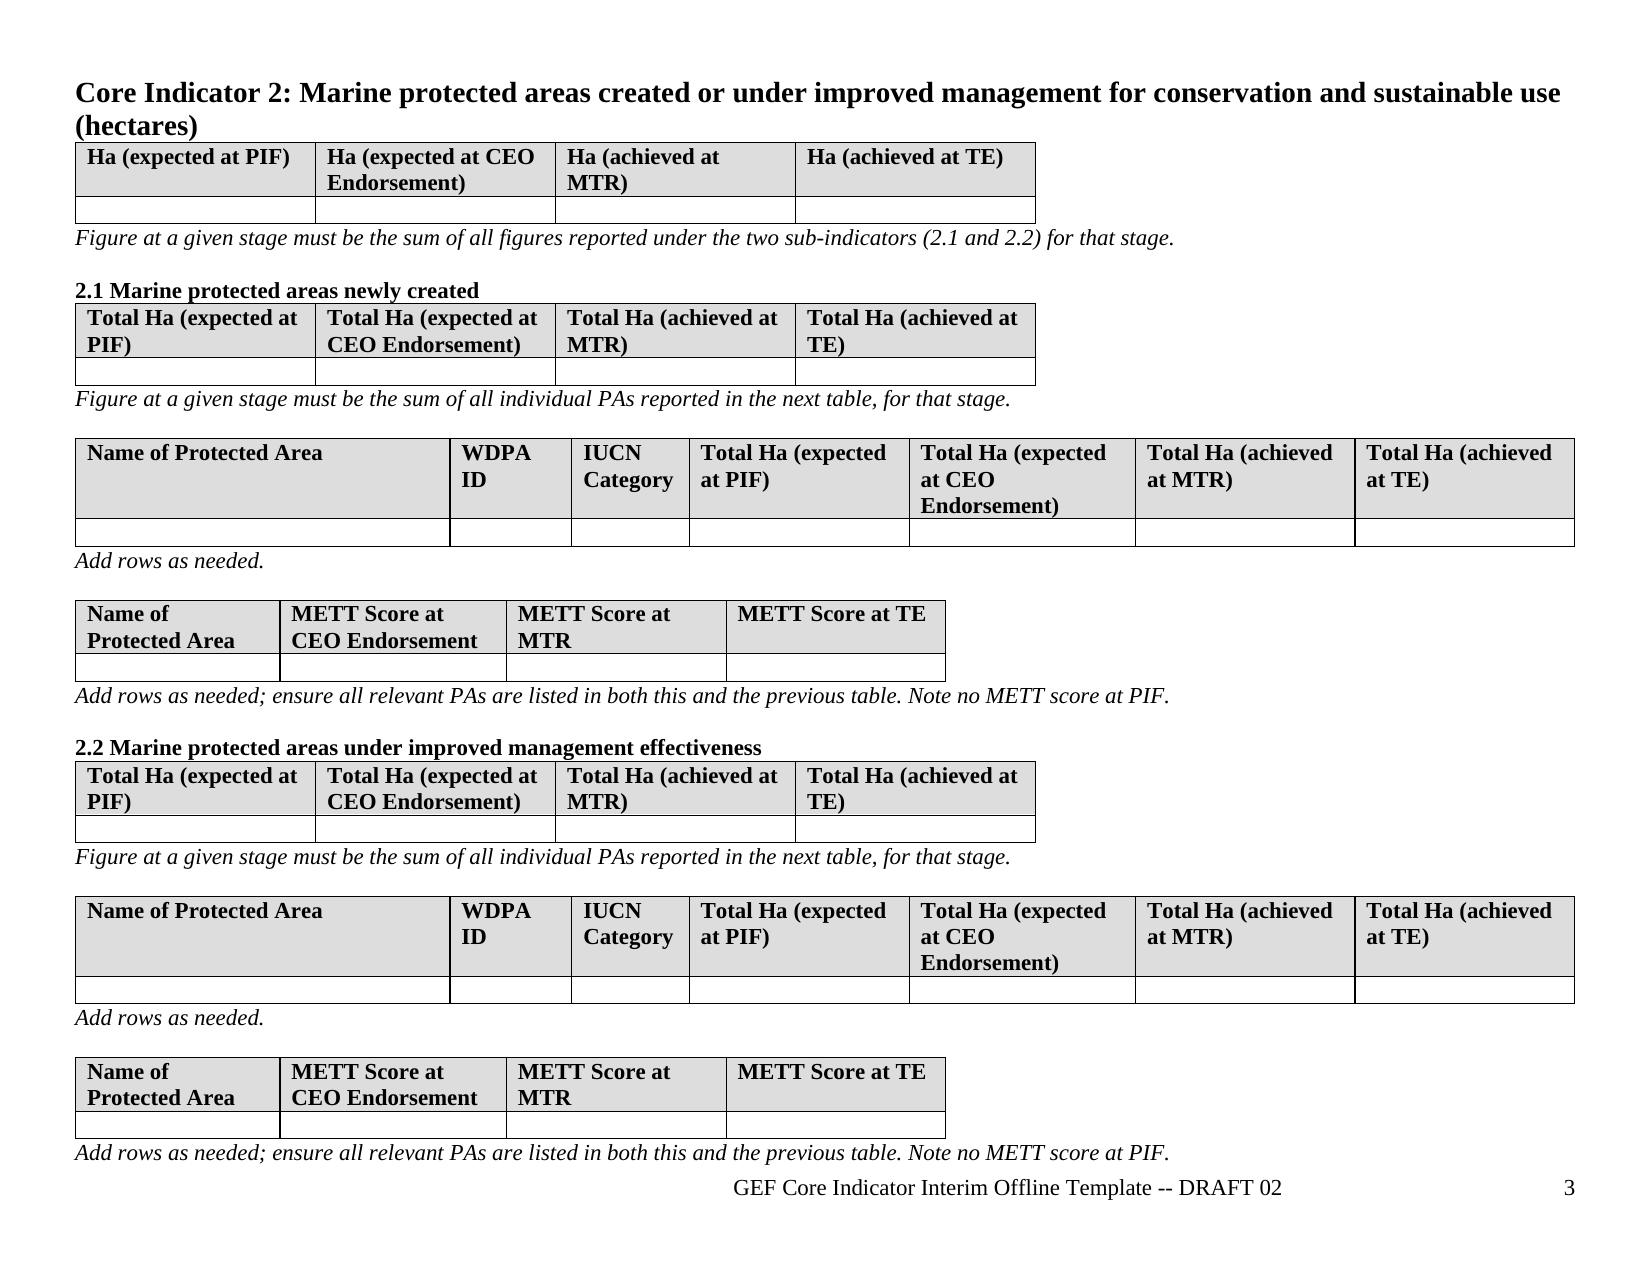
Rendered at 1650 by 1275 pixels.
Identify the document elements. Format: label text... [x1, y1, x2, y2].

table_header Name of Protected Area [76, 1058, 279, 1111]
table_header Name of Protected Area [76, 897, 449, 976]
table_header Total Ha (achieved at MTR) [556, 304, 795, 357]
table_header WDPA ID [451, 439, 571, 518]
table_cell [910, 977, 1135, 1003]
table_cell [76, 358, 315, 384]
table_header Total Ha (expected at PIF) [690, 897, 909, 976]
text Add rows as needed; ensure all relevant PAs are listed in both this and the previous table. Note no METT score at PIF. [75, 1139, 1575, 1165]
table_header IUCN Category [572, 439, 689, 518]
table_cell [727, 654, 945, 681]
table_header Total Ha (expected at CEO Endorsement) [910, 897, 1135, 976]
table_header Total Ha (expected at CEO Endorsement) [316, 762, 555, 814]
table_header METT Score at CEO Endorsement [281, 601, 506, 653]
table_header Ha (expected at PIF) [76, 143, 315, 196]
table_header METT Score at CEO Endorsement [281, 1058, 506, 1111]
table_header Name of Protected Area [76, 439, 449, 518]
table_header Total Ha (achieved at TE) [1356, 439, 1574, 518]
table_header Total Ha (achieved at MTR) [1136, 439, 1354, 518]
table_cell [507, 654, 726, 681]
table_header Ha (achieved at TE) [796, 143, 1035, 196]
table_cell [910, 519, 1135, 546]
table_header IUCN Category [572, 897, 689, 976]
text Add rows as needed. [75, 1004, 1575, 1031]
table_cell [572, 519, 689, 546]
table_header METT Score at MTR [507, 1058, 726, 1111]
text Figure at a given stage must be the sum of all individual PAs reported in the next table, for that stage. [75, 386, 1575, 412]
table_cell [76, 977, 449, 1003]
table_cell [796, 816, 1035, 842]
table_cell [316, 358, 555, 384]
table_header Ha (achieved at MTR) [556, 143, 795, 196]
table_header Ha (expected at CEO Endorsement) [316, 143, 555, 196]
table_cell [316, 197, 555, 223]
table_cell [796, 358, 1035, 384]
table_cell [727, 1112, 945, 1138]
table_cell [451, 519, 571, 546]
text Figure at a given stage must be the sum of all individual PAs reported in the next table, for that stage. [75, 843, 1575, 869]
table_cell [76, 816, 315, 842]
table_cell [76, 1112, 279, 1138]
text 2.1 Marine protected areas newly created [75, 277, 1575, 303]
table_header Total Ha (expected at PIF) [76, 762, 315, 814]
table_cell [76, 654, 279, 681]
table_cell [796, 197, 1035, 223]
table_cell [690, 977, 909, 1003]
table_header Total Ha (expected at PIF) [690, 439, 909, 518]
table_header Name of Protected Area [76, 601, 279, 653]
table_cell [1356, 519, 1574, 546]
table_header METT Score at TE [727, 1058, 945, 1111]
table_cell [1356, 977, 1574, 1003]
table_header Total Ha (achieved at TE) [796, 304, 1035, 357]
table_header Total Ha (expected at CEO Endorsement) [910, 439, 1135, 518]
table_cell [76, 519, 449, 546]
table_cell [572, 977, 689, 1003]
table_cell [556, 358, 795, 384]
table_header Total Ha (achieved at TE) [796, 762, 1035, 814]
table_header WDPA ID [451, 897, 571, 976]
table_header Total Ha (achieved at MTR) [1136, 897, 1354, 976]
table_cell [76, 197, 315, 223]
table_cell [281, 654, 506, 681]
table_header Total Ha (expected at CEO Endorsement) [316, 304, 555, 357]
table_cell [556, 197, 795, 223]
table_header Total Ha (achieved at TE) [1356, 897, 1574, 976]
text Figure at a given stage must be the sum of all figures reported under the two sub-indicators (2.1 and 2.2) for that stage. [75, 224, 1575, 251]
table_cell [281, 1112, 506, 1138]
table_header METT Score at TE [727, 601, 945, 653]
text 2.2 Marine protected areas under improved management effectiveness [75, 734, 1575, 761]
table_cell [451, 977, 571, 1003]
table_cell [556, 816, 795, 842]
text Add rows as needed. [75, 547, 1575, 573]
table_header Total Ha (expected at PIF) [76, 304, 315, 357]
table_cell [690, 519, 909, 546]
table_header Total Ha (achieved at MTR) [556, 762, 795, 814]
subtitle Core Indicator 2: Marine protected areas created or under improved management for conservation and sustainable use (hectares) [75, 75, 1575, 142]
text Add rows as needed; ensure all relevant PAs are listed in both this and the previous table. Note no METT score at PIF. [75, 682, 1575, 708]
table_cell [1136, 977, 1354, 1003]
table_cell [1136, 519, 1354, 546]
table_header METT Score at MTR [507, 601, 726, 653]
table_cell [316, 816, 555, 842]
table_cell [507, 1112, 726, 1138]
